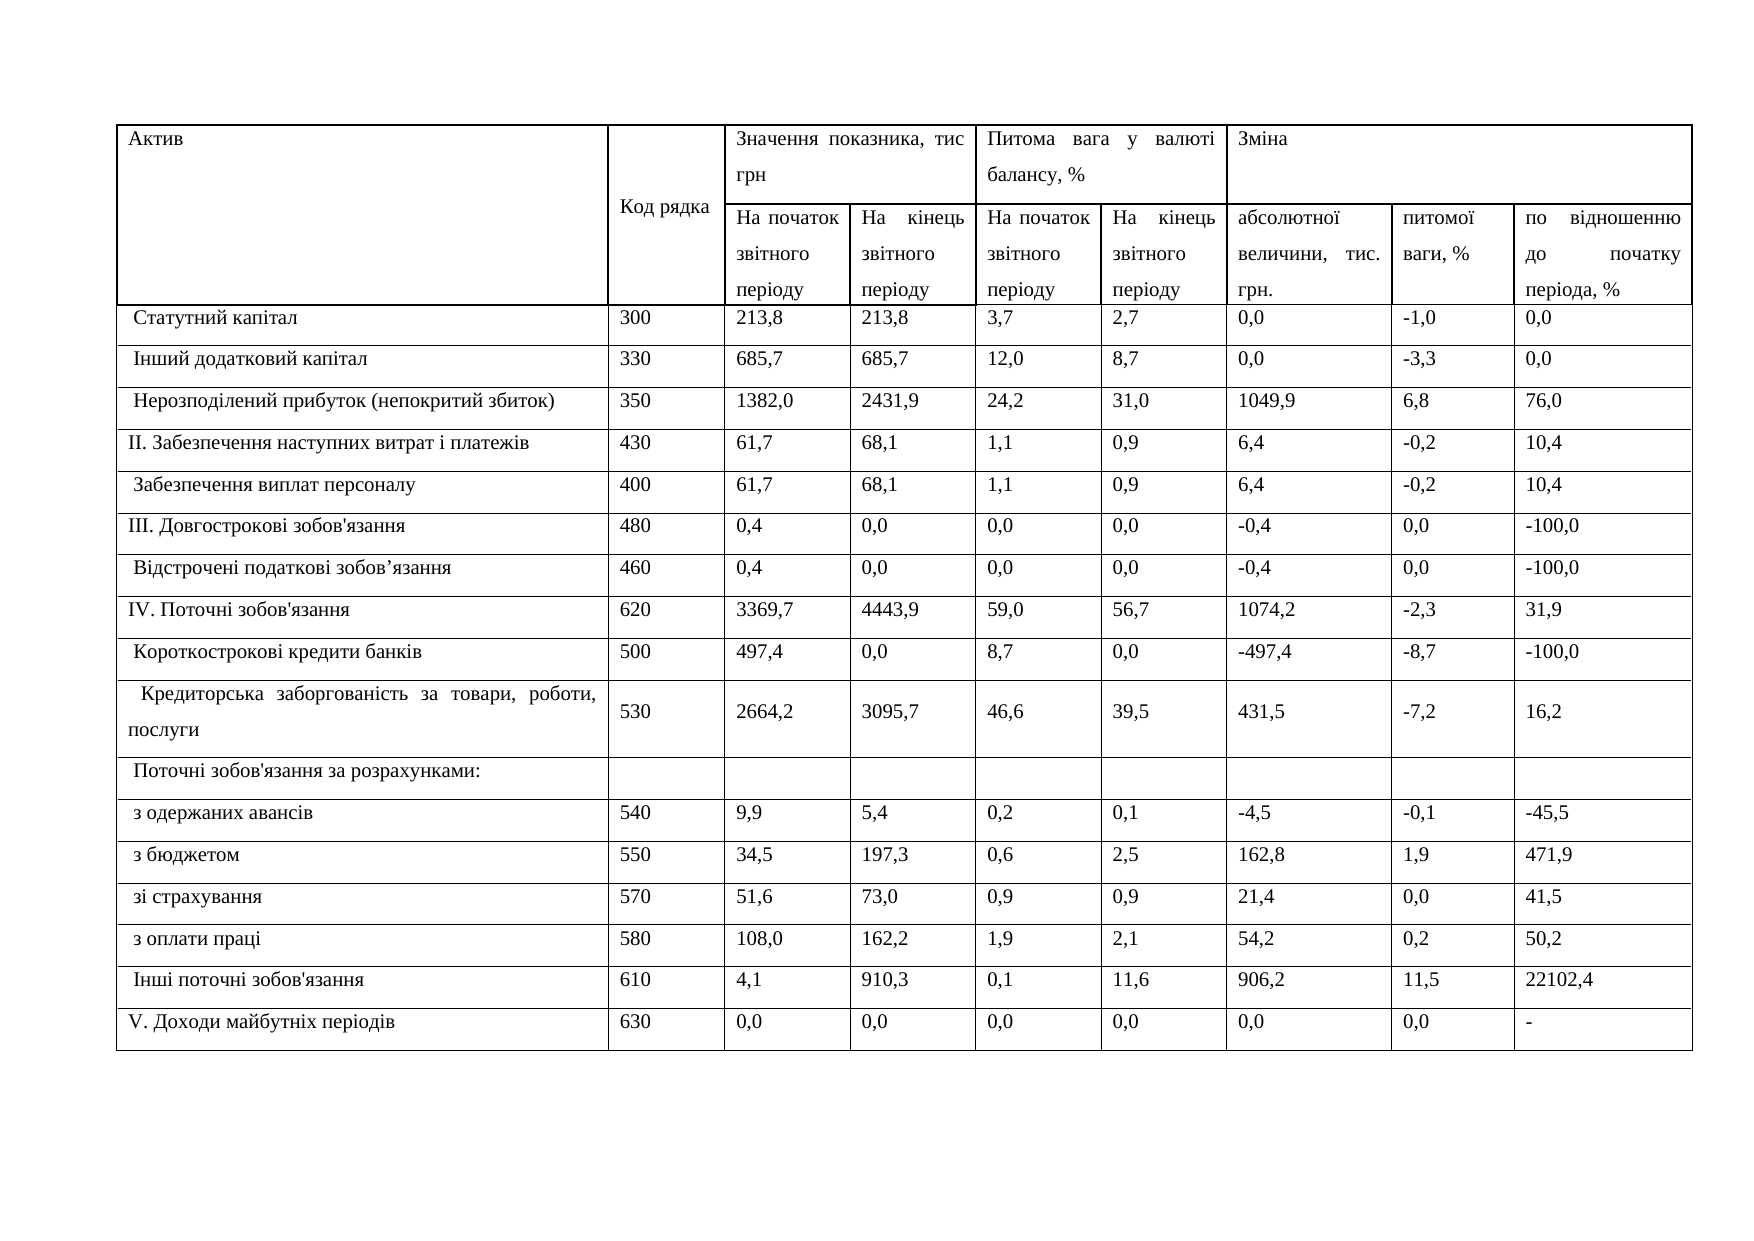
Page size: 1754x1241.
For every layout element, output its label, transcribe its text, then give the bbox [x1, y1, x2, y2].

table_cell 39,5 [1102, 681, 1226, 757]
table_cell Забезпечення виплат персоналу [117, 471, 608, 512]
table_cell 620 [609, 597, 724, 638]
table_cell 0,9 [976, 884, 1101, 924]
table_cell з одержаних авансів [117, 799, 608, 841]
table_cell 8,7 [976, 639, 1101, 679]
table_cell На кінець звітного періоду [1102, 205, 1226, 303]
table_cell 480 [609, 514, 724, 554]
table_cell 2431,9 [851, 388, 975, 429]
table_cell 0,9 [1102, 472, 1226, 512]
table_cell -3,3 [1392, 346, 1514, 387]
table_cell 550 [609, 842, 724, 883]
table_cell 10,4 [1515, 471, 1692, 512]
table_cell 530 [609, 681, 724, 757]
table_cell [1102, 758, 1226, 799]
table_cell - [1515, 1008, 1692, 1050]
table_cell з бюджетом [117, 841, 608, 883]
table_cell -8,7 [1392, 639, 1514, 679]
table_cell 0,0 [851, 639, 975, 679]
table_cell 0,0 [851, 555, 975, 596]
table_cell 68,1 [851, 472, 975, 512]
table_cell 6,8 [1392, 388, 1514, 429]
table_cell 400 [609, 472, 724, 512]
table_cell 906,2 [1227, 967, 1391, 1008]
table_cell На початок звітного періоду [977, 205, 1100, 303]
table_cell -0,4 [1227, 514, 1391, 554]
table_cell 0,0 [976, 1009, 1101, 1050]
table_cell 0,0 [725, 1009, 850, 1050]
table_cell 350 [609, 388, 724, 429]
table_cell Інший додатковий капітал [117, 345, 608, 387]
table_cell 1,9 [1392, 842, 1514, 883]
table_cell Поточні зобов'язання за розрахунками: [117, 757, 608, 799]
table_cell -0,1 [1392, 800, 1514, 841]
table_cell 0,0 [1392, 1009, 1514, 1050]
table_cell 21,4 [1227, 884, 1391, 924]
table_cell 10,4 [1515, 429, 1692, 471]
table_cell 162,2 [851, 925, 975, 966]
table_cell 0,0 [1102, 639, 1226, 679]
table_cell Короткострокові кредити банків [117, 638, 608, 679]
table_cell 500 [609, 639, 724, 679]
table_cell 0,0 [1515, 305, 1692, 345]
table_cell 1074,2 [1227, 597, 1391, 638]
table_cell 0,0 [1392, 555, 1514, 596]
table_cell 22102,4 [1515, 966, 1692, 1008]
table_cell 59,0 [976, 597, 1101, 638]
table_cell 11,6 [1102, 967, 1226, 1008]
table_cell 685,7 [725, 346, 850, 387]
table_cell 460 [609, 555, 724, 596]
table_cell 431,5 [1227, 681, 1391, 757]
table_cell 108,0 [725, 925, 850, 966]
table_cell 0,0 [1227, 1009, 1391, 1050]
table_cell 1049,9 [1227, 388, 1391, 429]
table_cell 6,4 [1227, 430, 1391, 471]
table_cell 0,0 [1102, 1009, 1226, 1050]
table_header Код рядка [609, 126, 724, 303]
table_cell 5,4 [851, 800, 975, 841]
table_cell Нерозподілений прибуток (непокритий збиток) [117, 387, 608, 429]
table_cell 0,6 [976, 842, 1101, 883]
table_cell 0,0 [851, 514, 975, 554]
table_cell Статутний капітал [117, 306, 608, 345]
table_cell 9,9 [725, 800, 850, 841]
table_cell 56,7 [1102, 597, 1226, 638]
table_cell 4443,9 [851, 597, 975, 638]
table_cell 580 [609, 925, 724, 966]
table_cell -0,4 [1227, 555, 1391, 596]
table_cell 12,0 [976, 346, 1101, 387]
table_cell [609, 758, 724, 799]
table_cell -1,0 [1392, 305, 1514, 345]
table_header Зміна [1228, 126, 1691, 203]
table_cell [1392, 758, 1514, 799]
table_cell Кредиторська заборгованість за товари, роботи, послуги [117, 680, 608, 757]
table_cell -45,5 [1515, 799, 1692, 841]
table_cell 570 [609, 884, 724, 924]
table_cell 51,6 [725, 884, 850, 924]
table_cell 0,0 [1227, 305, 1391, 345]
table_cell 162,8 [1227, 842, 1391, 883]
table_cell [976, 758, 1101, 799]
table_cell 2,7 [1102, 305, 1226, 345]
table_cell 0,2 [1392, 925, 1514, 966]
table_cell [1515, 757, 1692, 799]
table_cell 11,5 [1392, 967, 1514, 1008]
table_cell -100,0 [1515, 513, 1692, 554]
table_cell 16,2 [1515, 680, 1692, 757]
table_cell 213,8 [851, 306, 975, 345]
table_cell 0,0 [851, 1009, 975, 1050]
table_cell зі страхування [117, 883, 608, 924]
table_cell 1,1 [976, 430, 1101, 471]
table_cell ІІІ. Довгострокові зобов'язання [117, 513, 608, 554]
table_cell 630 [609, 1009, 724, 1050]
table_cell 330 [609, 346, 724, 387]
table_cell 31,9 [1515, 596, 1692, 638]
table_cell 0,0 [1102, 514, 1226, 554]
table_cell 0,1 [976, 967, 1101, 1008]
table_cell 540 [609, 800, 724, 841]
table_cell ІІ. Забезпечення наступних витрат і платежів [117, 429, 608, 471]
table_cell На початок звітного періоду [726, 205, 849, 303]
table_cell 0,0 [976, 514, 1101, 554]
table_cell 0,0 [1515, 345, 1692, 387]
table_cell [851, 758, 975, 799]
table_cell 685,7 [851, 346, 975, 387]
table_cell 471,9 [1515, 841, 1692, 883]
table_cell 2664,2 [725, 681, 850, 757]
table_cell На кінець звітного періоду [851, 205, 975, 303]
table_cell 1,9 [976, 925, 1101, 966]
table_cell 213,8 [725, 306, 850, 345]
table_cell 0,9 [1102, 430, 1226, 471]
table_cell 0,0 [1227, 346, 1391, 387]
table_cell 61,7 [725, 430, 850, 471]
table_cell 430 [609, 430, 724, 471]
table_cell 8,7 [1102, 346, 1226, 387]
table_cell 197,3 [851, 842, 975, 883]
table_cell 0,0 [976, 555, 1101, 596]
table_cell 31,0 [1102, 388, 1226, 429]
table_cell 50,2 [1515, 924, 1692, 966]
table_cell 0,0 [1102, 555, 1226, 596]
table_cell 1,1 [976, 472, 1101, 512]
table_cell 4,1 [725, 967, 850, 1008]
table_cell 54,2 [1227, 925, 1391, 966]
table_cell 0,2 [976, 800, 1101, 841]
table_cell IV. Поточні зобов'язання [117, 596, 608, 638]
table_cell 0,4 [725, 555, 850, 596]
table_cell -4,5 [1227, 800, 1391, 841]
table_cell 0,9 [1102, 884, 1226, 924]
table_cell -100,0 [1515, 638, 1692, 679]
table_cell Інші поточні зобов'язання [117, 966, 608, 1008]
table_cell -100,0 [1515, 554, 1692, 596]
table_cell 24,2 [976, 388, 1101, 429]
table_cell 41,5 [1515, 883, 1692, 924]
table_cell з оплати праці [117, 924, 608, 966]
table_cell 910,3 [851, 967, 975, 1008]
table_cell -0,2 [1392, 472, 1514, 512]
table_cell 6,4 [1227, 472, 1391, 512]
table_cell 46,6 [976, 681, 1101, 757]
table_cell 300 [609, 306, 724, 345]
table_header Значення показника, тис грн [726, 126, 975, 203]
table_header Актив [118, 126, 607, 303]
table_cell 497,4 [725, 639, 850, 679]
table_cell [725, 758, 850, 799]
table_cell по відношенню до початку періода, % [1515, 205, 1691, 303]
table_cell питомої ваги, % [1393, 205, 1513, 303]
table_cell 76,0 [1515, 387, 1692, 429]
table_cell -2,3 [1392, 597, 1514, 638]
table_cell 3095,7 [851, 681, 975, 757]
table_cell 3,7 [976, 305, 1101, 345]
table_cell -0,2 [1392, 430, 1514, 471]
table_cell 1382,0 [725, 388, 850, 429]
table_cell -497,4 [1227, 639, 1391, 679]
table_cell -7,2 [1392, 681, 1514, 757]
table_cell 0,0 [1392, 514, 1514, 554]
table_cell 0,4 [725, 514, 850, 554]
table_cell 3369,7 [725, 597, 850, 638]
table_cell [1227, 758, 1391, 799]
table_cell 73,0 [851, 884, 975, 924]
table_cell абсолютної величини, тис. грн. [1228, 205, 1391, 303]
table_cell 0,1 [1102, 800, 1226, 841]
table_cell Відстрочені податкові зобов’язання [117, 554, 608, 596]
table_cell 610 [609, 967, 724, 1008]
table_header Питома вага у валюті балансу, % [977, 126, 1226, 203]
table_cell 0,0 [1392, 884, 1514, 924]
table_cell 2,5 [1102, 842, 1226, 883]
table_cell V. Доходи майбутніх періодів [117, 1008, 608, 1050]
table_cell 61,7 [725, 472, 850, 512]
table_cell 34,5 [725, 842, 850, 883]
table_cell 68,1 [851, 430, 975, 471]
table_cell 2,1 [1102, 925, 1226, 966]
